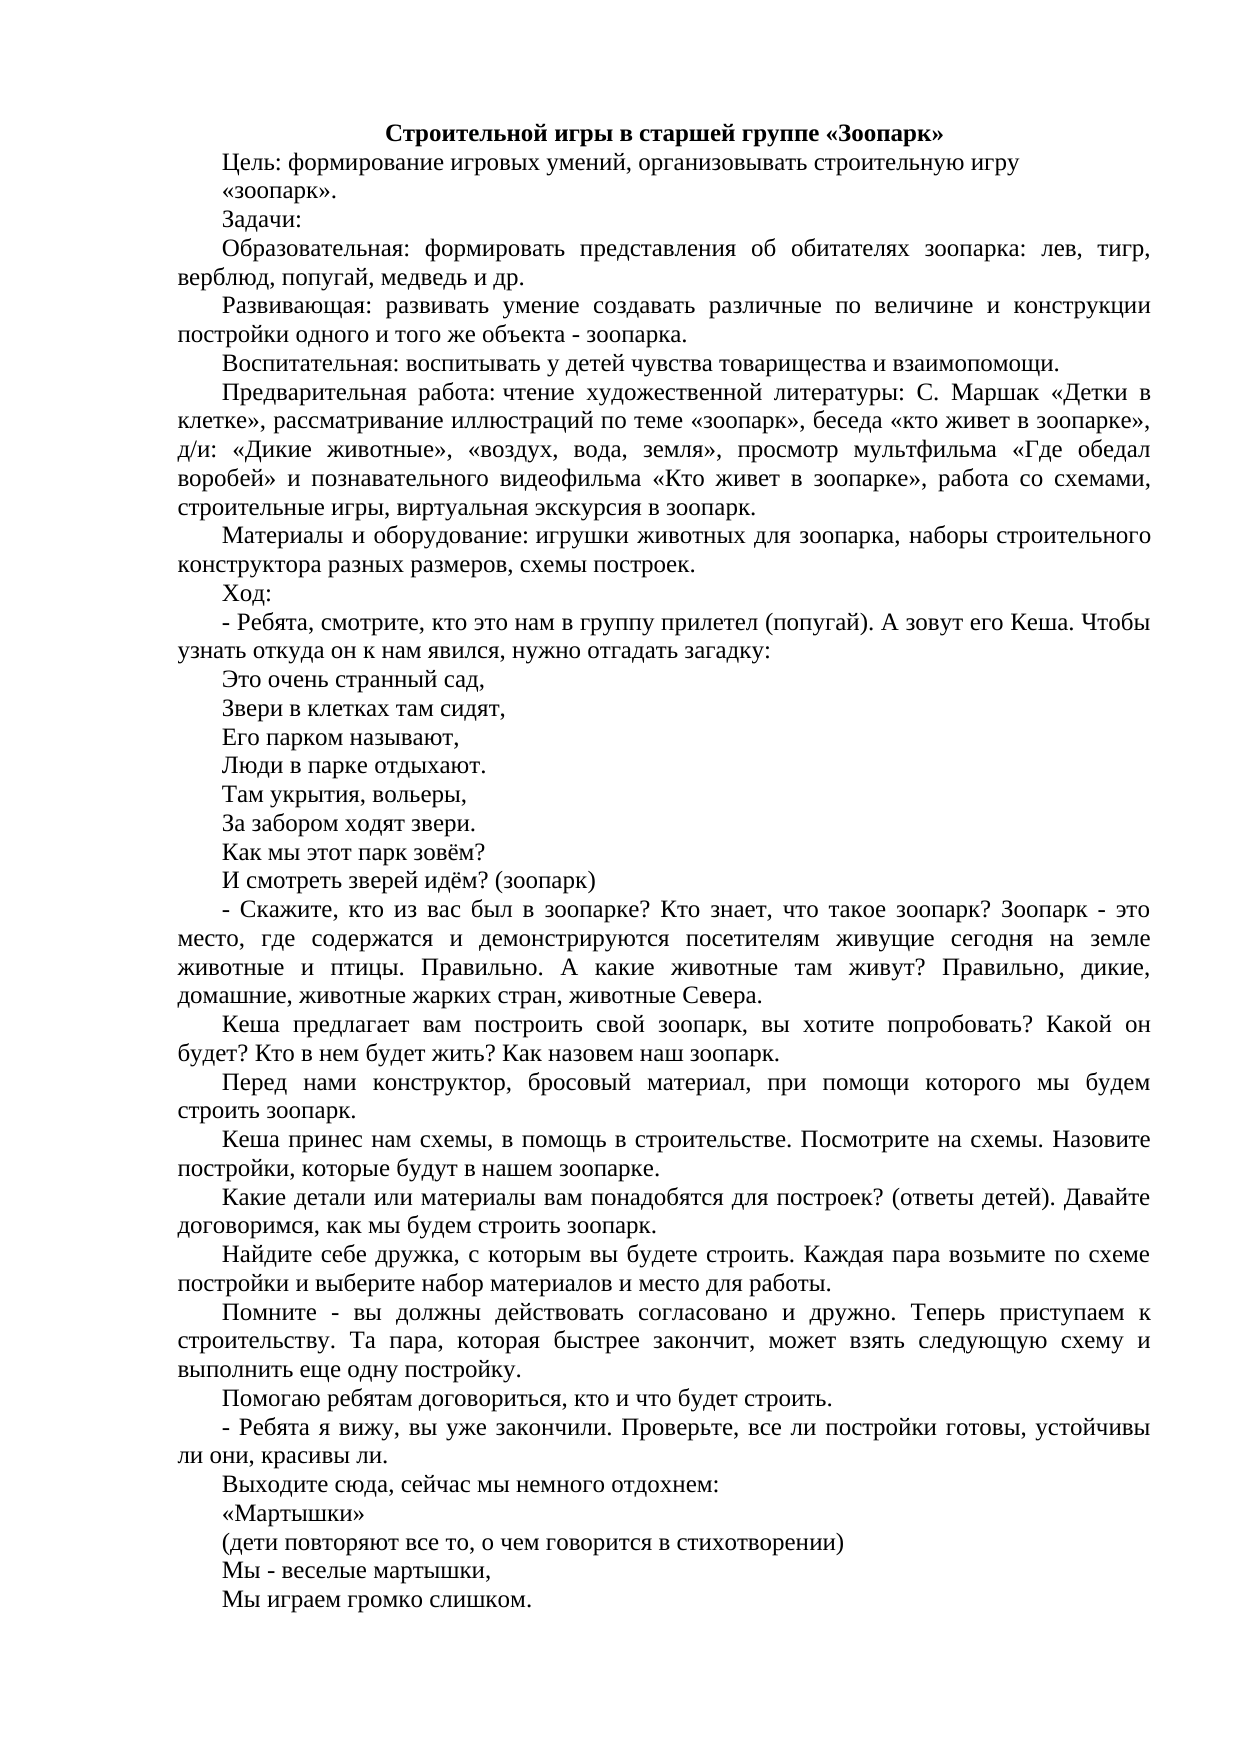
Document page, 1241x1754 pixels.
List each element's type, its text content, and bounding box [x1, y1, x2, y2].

text Найдите себе дружка, с которым вы будете строить. Каждая пара возьмите по схеме постройки и выберите набор материалов и место для работы. [177, 1239, 1152, 1297]
text «Мартышки» [177, 1498, 1152, 1527]
text Там укрытия, вольеры, [177, 779, 1152, 808]
text Его парком называют, [177, 722, 1152, 751]
text Это очень странный сад, [177, 664, 1152, 693]
text Выходите сюда, сейчас мы немного отдохнем: [177, 1469, 1152, 1498]
text Мы - веселые мартышки, [177, 1556, 1152, 1584]
text Помогаю ребятам договориться, кто и что будет строить. [177, 1383, 1152, 1412]
text И смотреть зверей идём? (зоопарк) [177, 866, 1152, 894]
text Люди в парке отдыхают. [177, 751, 1152, 779]
text - Скажите, кто из вас был в зоопарке? Кто знает, что такое зоопарк? Зоопарк - это место, где содержатся и демонстрируются посетителям живущие сегодня на земле животные и птицы. Правильно. А какие животные там живут? Правильно, дикие, домашние, животные жарких стран, животные Севера. [177, 894, 1152, 1009]
text Звери в клетках там сидят, [177, 693, 1152, 722]
text Развивающая: развивать умение создавать различные по величине и конструкции постройки одного и того же объекта - зоопарка. [177, 291, 1152, 348]
text Кеша предлагает вам построить свой зоопарк, вы хотите попробовать? Какой он будет? Кто в нем будет жить? Как назовем наш зоопарк. [177, 1009, 1152, 1067]
text Помните - вы должны действовать согласовано и дружно. Теперь приступаем к строительству. Та пара, которая быстрее закончит, может взять следующую схему и выполнить еще одну постройку. [177, 1297, 1152, 1383]
text За забором ходят звери. [177, 808, 1152, 837]
text Перед нами конструктор, бросовый материал, при помощи которого мы будем строить зоопарк. [177, 1067, 1152, 1124]
text «зоопарк». [177, 176, 1152, 204]
text Кеша принес нам схемы, в помощь в строительстве. Посмотрите на схемы. Назовите постройки, которые будут в нашем зоопарке. [177, 1124, 1152, 1182]
text Как мы этот парк зовём? [177, 837, 1152, 866]
text - Ребята я вижу, вы уже закончили. Проверьте, все ли постройки готовы, устойчивы ли они, красивы ли. [177, 1412, 1152, 1469]
text (дети повторяют все то, о чем говорится в стихотворении) [177, 1527, 1152, 1556]
text - Ребята, смотрите, кто это нам в группу прилетел (попугай). А зовут его Кеша. Чтобы узнать откуда он к нам явился, нужно отгадать загадку: [177, 607, 1152, 664]
text Предварительная работа: чтение художественной литературы: С. Маршак «Детки в клетке», рассматривание иллюстраций по теме «зоопарк», беседа «кто живет в зоопарке», д/и: «Дикие животные», «воздух, вода, земля», просмотр мультфильма «Где обедал воробей» и познавательного видеофильма «Кто живет в зоопарке», работа со схемами, строительные игры, виртуальная экскурсия в зоопарк. [177, 377, 1152, 521]
text Цель: формирование игровых умений, организовывать строительную игру [177, 147, 1152, 176]
text Образовательная: формировать представления об обитателях зоопарка: лев, тигр, верблюд, попугай, медведь и др. [177, 233, 1152, 291]
text Воспитательная: воспитывать у детей чувства товарищества и взаимопомощи. [177, 348, 1152, 377]
text Какие детали или материалы вам понадобятся для построек? (ответы детей). Давайте договоримся, как мы будем строить зоопарк. [177, 1182, 1152, 1239]
text Мы играем громко слишком. [177, 1584, 1152, 1613]
text Строительной игры в старшей группе «Зоопарк» [177, 118, 1152, 147]
text Материалы и оборудование: игрушки животных для зоопарка, наборы строительного конструктора разных размеров, схемы построек. [177, 521, 1152, 578]
text Задачи: [177, 204, 1152, 233]
text Ход: [177, 578, 1152, 607]
